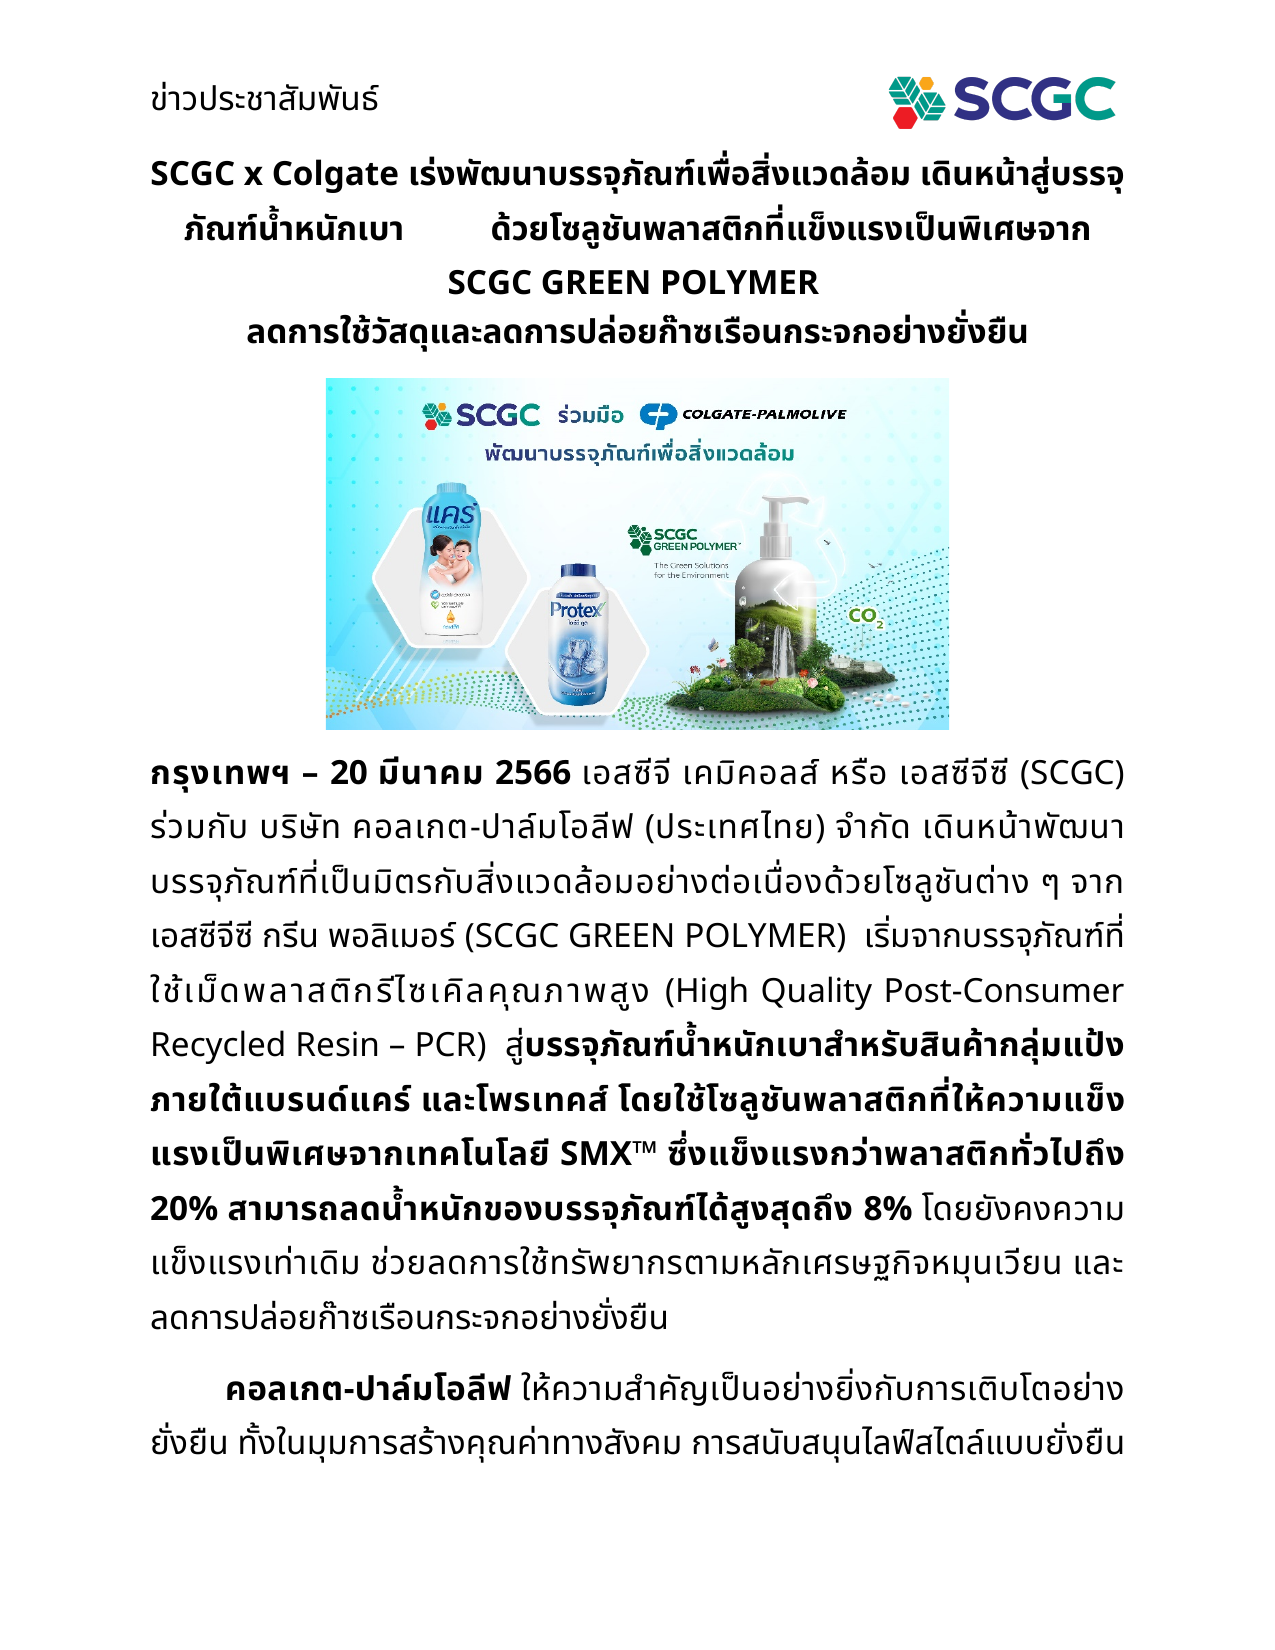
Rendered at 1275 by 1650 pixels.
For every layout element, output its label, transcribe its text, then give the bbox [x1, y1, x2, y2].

text กรุงเทพฯ – 20 มีนาคม 2566 เอสซีจี เคมิคอลส์ หรือ เอสซีจีซี (SCGC) ร่วมกับ บริษัท คอลเกต-ปาล์มโอลีฟ (ประเทศไทย) จำกัด เดินหน้าพัฒนาบรรจุภัณฑ์ที่เป็นมิตรกับสิ่งแวดล้อมอย่างต่อเนื่องด้วยโซลูชันต่าง ๆ จาก เอสซีจีซี กรีน พอลิเมอร์ (SCGC GREEN POLYMER) เริ่มจากบรรจุภัณฑ์ที่ใช้เม็ดพลาสติกรีไซเคิลคุณภาพสูง (High Quality Post-Consumer Recycled Resin – PCR) สู่บรรจุภัณฑ์น้ำหนักเบาสำหรับสินค้ากลุ่มแป้ง ภายใต้แบรนด์แคร์ และโพรเทคส์ โดยใช้โซลูชันพลาสติกที่ให้ความแข็งแรงเป็นพิเศษจากเทคโนโลยี SMX™ ซึ่งแข็งแรงกว่าพลาสติกทั่วไปถึง 20% สามารถลดน้ำหนักของบรรจุภัณฑ์ได้สูงสุดถึง 8% โดยยังคงความแข็งแรงเท่าเดิม ช่วยลดการใช้ทรัพยากรตามหลักเศรษฐกิจหมุนเวียน และลดการปล่อยก๊าซเรือนกระจกอย่างยั่งยืน [150, 748, 1125, 1344]
text SCGC x Colgate เร่งพัฒนาบรรจุภัณฑ์เพื่อสิ่งแวดล้อม เดินหน้าสู่บรรจุภัณฑ์น้ำหนักเบา ด้วยโซลูชันพลาสติกที่แข็งแรงเป็นพิเศษจาก SCGC GREEN POLYMER ลดการใช้วัสดุและลดการปล่อยก๊าซเรือนกระจกอย่างยั่งยืน [150, 150, 1125, 358]
picture [325, 378, 950, 730]
picture [883, 68, 1128, 135]
